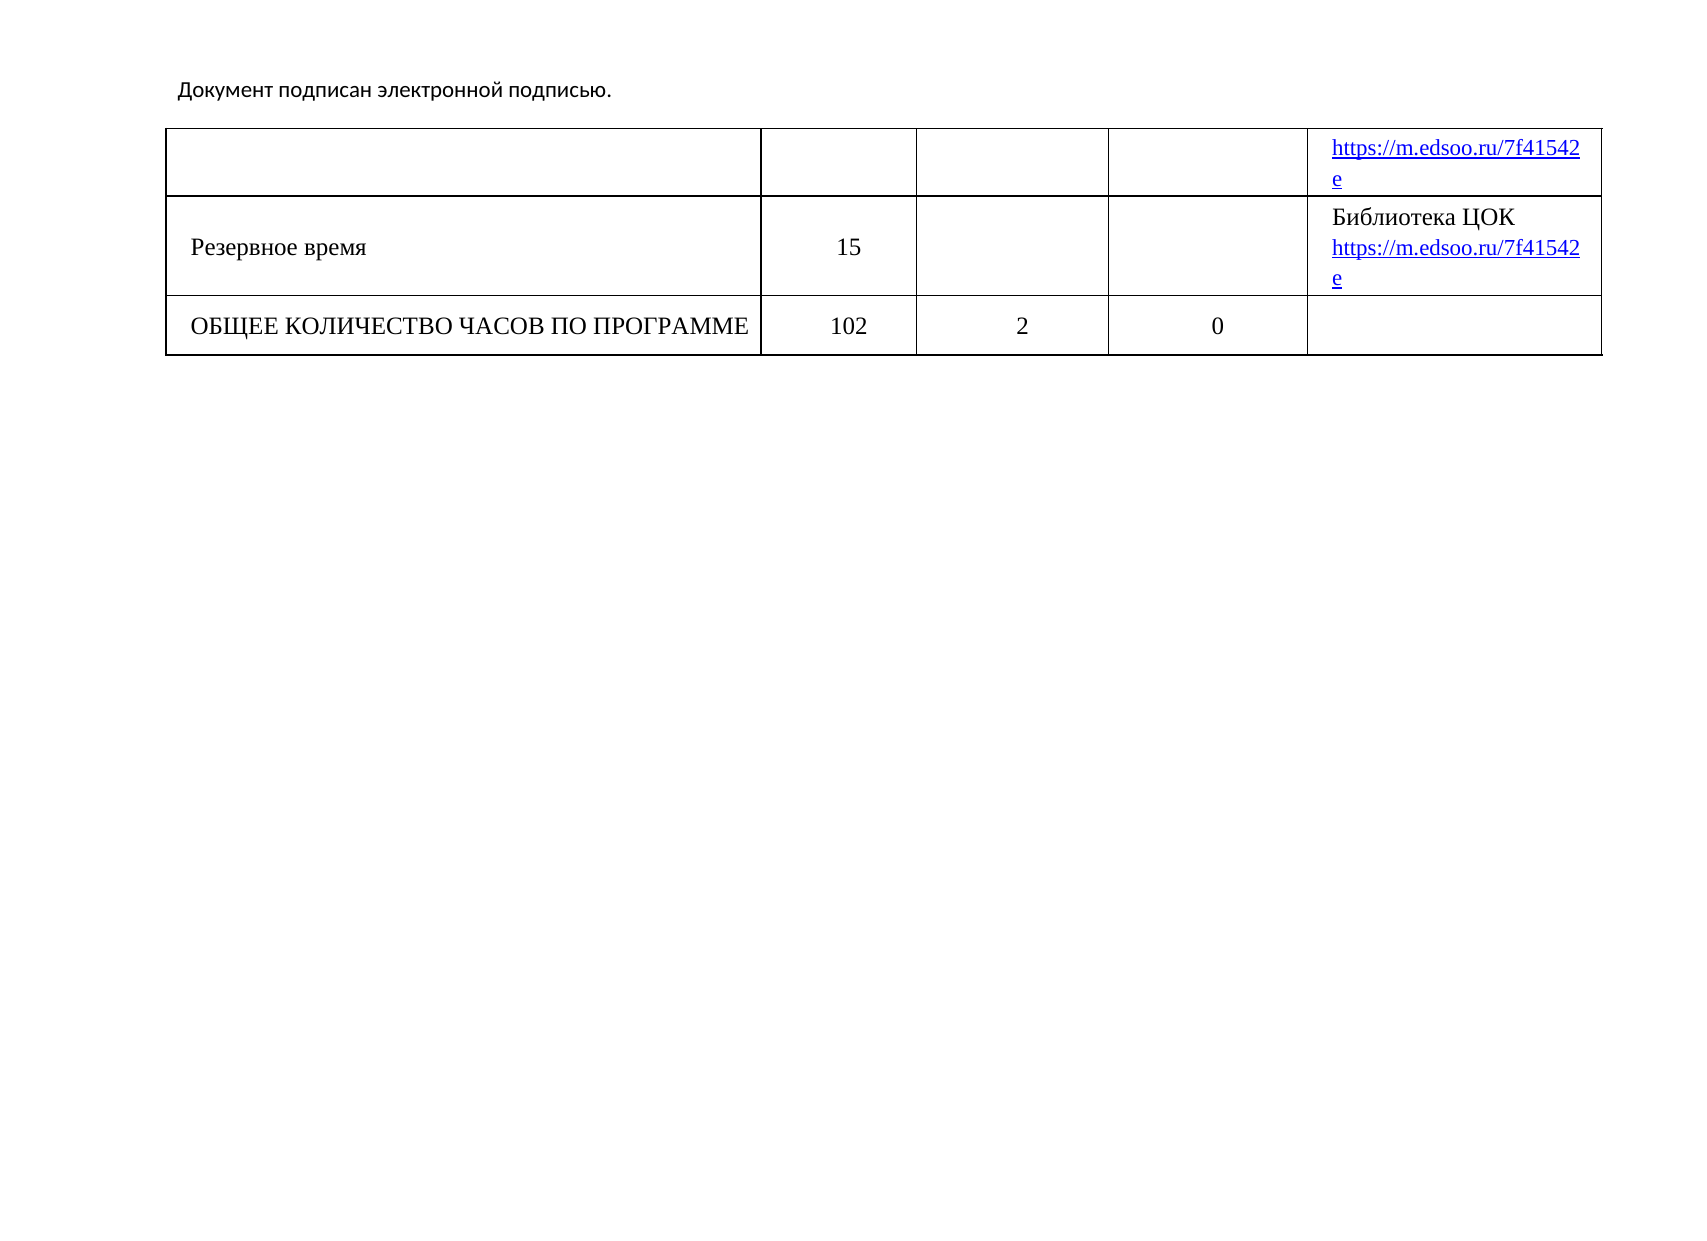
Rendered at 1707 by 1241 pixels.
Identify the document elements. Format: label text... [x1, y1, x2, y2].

table_cell 15 [762, 197, 916, 295]
table_cell [1109, 129, 1307, 195]
table_cell 0 [1109, 296, 1307, 354]
table_cell [917, 197, 1108, 295]
table_cell ОБЩЕЕ КОЛИЧЕСТВО ЧАСОВ ПО ПРОГРАММЕ [167, 296, 760, 354]
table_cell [1308, 129, 1601, 195]
table_cell 2 [917, 129, 1108, 195]
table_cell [1308, 197, 1601, 295]
table_cell 102 [762, 296, 916, 354]
table_cell 2 [917, 296, 1108, 354]
table_cell [1109, 197, 1307, 295]
table_cell 2 [762, 129, 916, 195]
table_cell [167, 129, 760, 195]
table_cell [1308, 296, 1601, 354]
table_cell Резервное время [167, 197, 760, 295]
